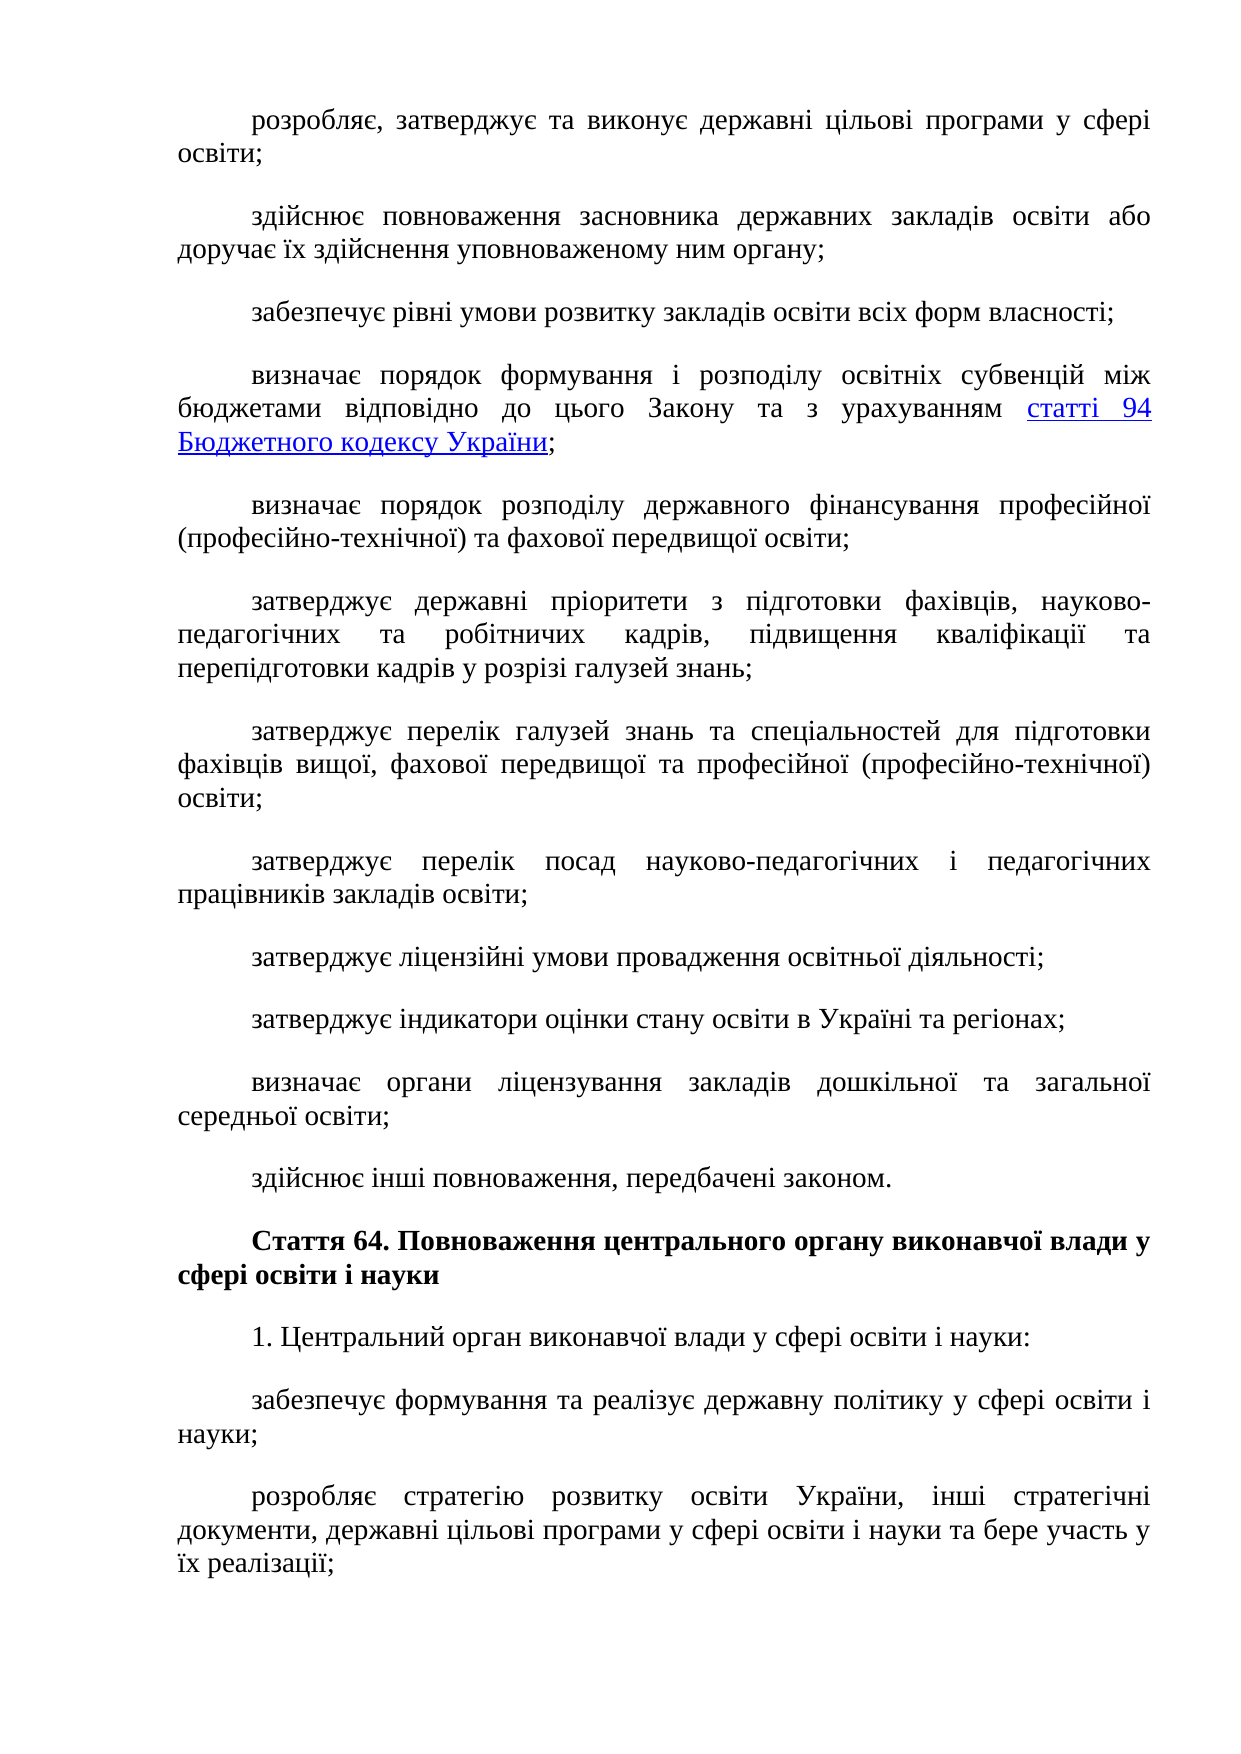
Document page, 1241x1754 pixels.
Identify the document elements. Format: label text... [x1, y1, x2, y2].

text затверджує державні пріоритети з підготовки фахівців, науково-педагогічних та робітничих кадрів, підвищення кваліфікації та перепідготовки кадрів у розрізі галузей знань; [177, 583, 1152, 684]
text забезпечує рівні умови розвитку закладів освіти всіх форм власності; [177, 294, 1152, 328]
text забезпечує формування та реалізує державну політику у сфері освіти і науки; [177, 1382, 1152, 1449]
text розробляє, затверджує та виконує державні цільові програми у сфері освіти; [177, 102, 1152, 169]
text розробляє стратегію розвитку освіти України, інші стратегічні документи, державні цільові програми у сфері освіти і науки та бере участь у їх реалізації; [177, 1478, 1152, 1579]
text затверджує перелік галузей знань та спеціальностей для підготовки фахівців вищої, фахової передвищої та професійної (професійно-технічної) освіти; [177, 713, 1152, 813]
text затверджує ліцензійні умови провадження освітньої діяльності; [177, 939, 1152, 972]
text затверджує перелік посад науково-педагогічних і педагогічних працівників закладів освіти; [177, 843, 1152, 910]
text визначає органи ліцензування закладів дошкільної та загальної середньої освіти; [177, 1064, 1152, 1131]
text визначає порядок розподілу державного фінансування професійної (професійно-технічної) та фахової передвищої освіти; [177, 487, 1152, 554]
text 1. Центральний орган виконавчої влади у сфері освіти і науки: [177, 1319, 1152, 1353]
text Стаття 64. Повноваження центрального органу виконавчої влади у сфері освіти і науки [177, 1223, 1152, 1290]
text здійснює інші повноваження, передбачені законом. [177, 1161, 1152, 1194]
text визначає порядок формування і розподілу освітніх субвенцій між бюджетами відповідно до цього Закону та з урахуванням статті 94 Бюджетного кодексу України; [177, 357, 1152, 458]
text здійснює повноваження засновника державних закладів освіти або доручає їх здійснення уповноваженому ним органу; [177, 198, 1152, 265]
text затверджує індикатори оцінки стану освіти в Україні та регіонах; [177, 1002, 1152, 1035]
